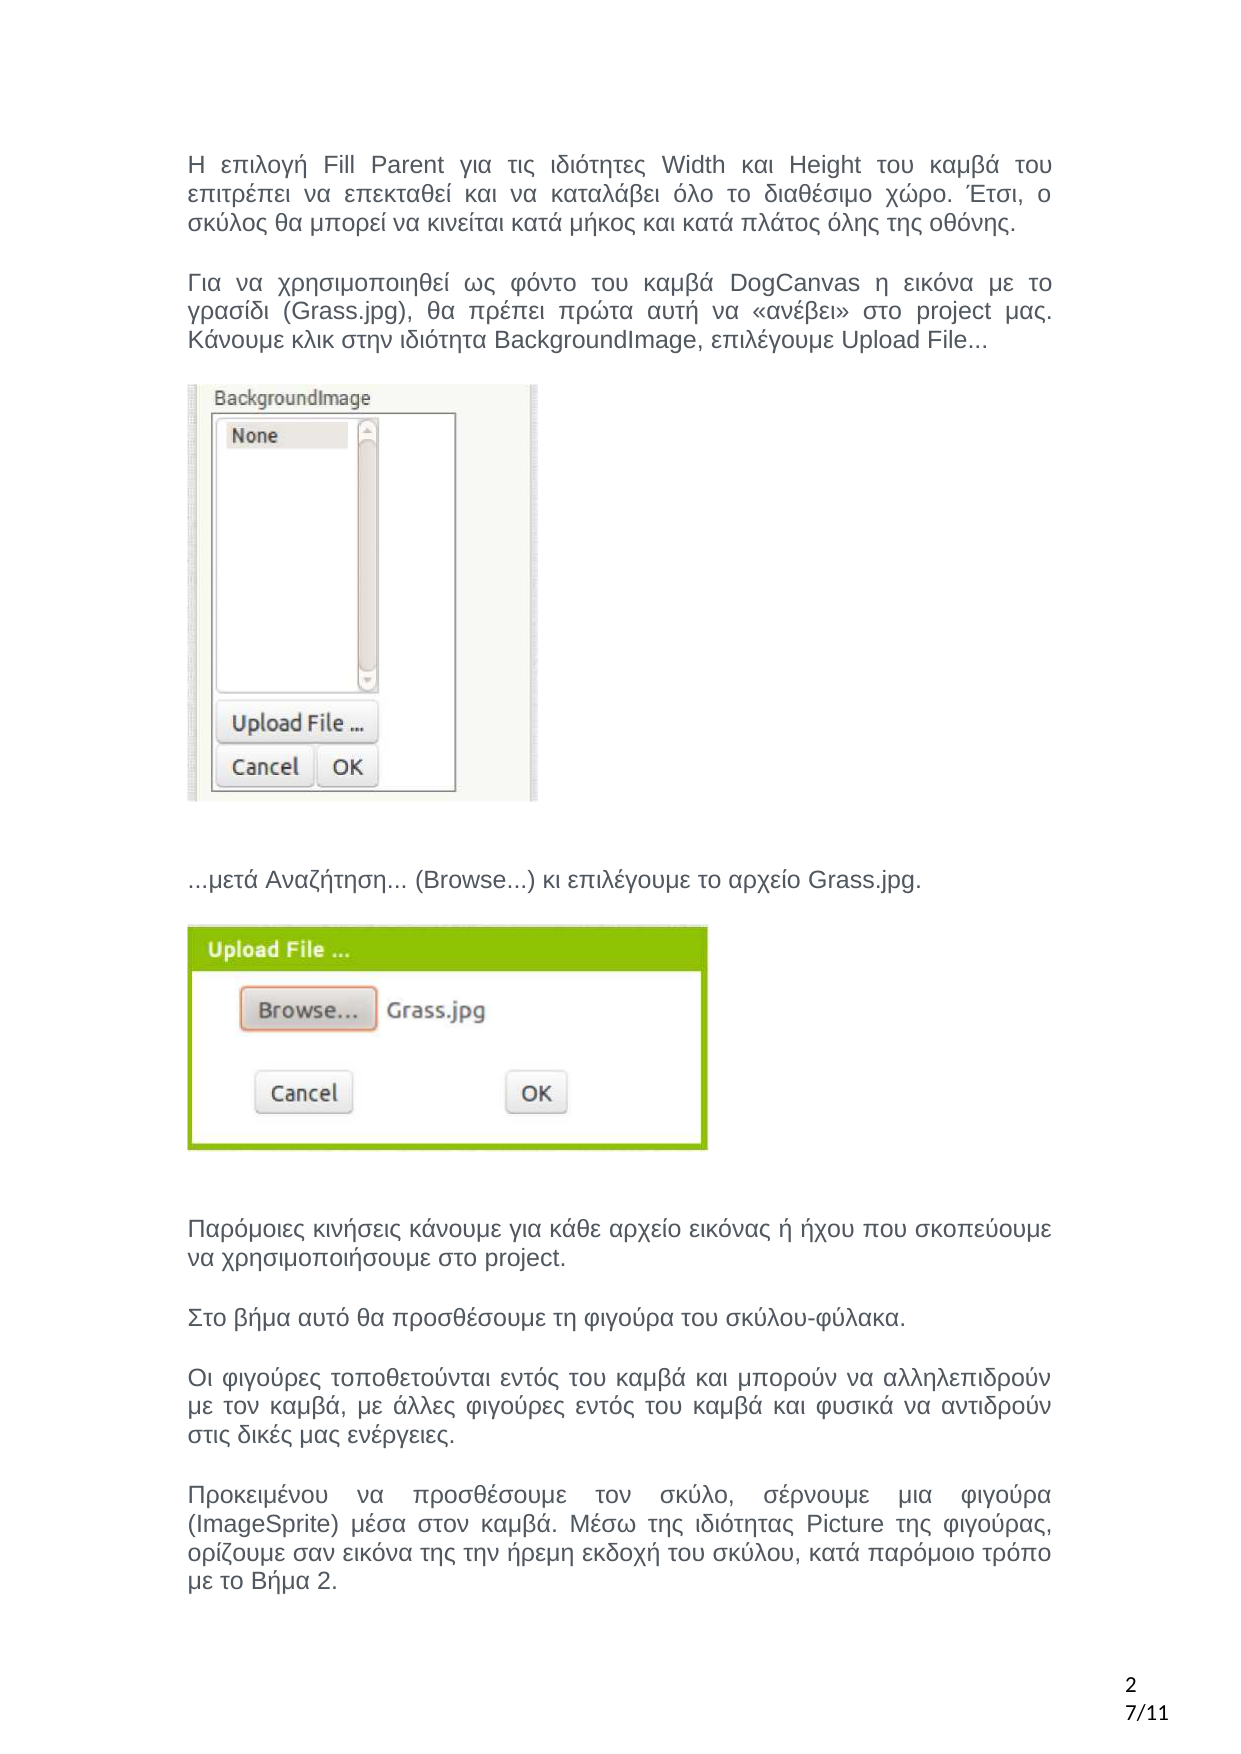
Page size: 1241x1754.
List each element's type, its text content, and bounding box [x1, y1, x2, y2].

picture [187, 924, 709, 1152]
text Οι φιγούρες τοποθετούνται εντός του καμβά και μπορούν να αλληλεπιδρούν με τον καμβά, με άλλες φιγούρες εντός του καμβά και φυσικά να αντιδρούν στις δικές μας ενέργειες. [187, 1362, 1053, 1449]
text Για να χρησιμοποιηθεί ως φόντο του καμβά DogCanvas η εικόνα με το γρασίδι (Grass.jpg), θα πρέπει πρώτα αυτή να «ανέβει» στο project μας. Κάνουμε κλικ στην ιδιότητα BackgroundImage, επιλέγουμε Upload File... [187, 267, 1053, 354]
text Παρόμοιες κινήσεις κάνουμε για κάθε αρχείο εικόνας ή ήχου που σκοπεύουμε να χρησιμοποιήσουμε στο project. [187, 1214, 1053, 1271]
text Στο βήμα αυτό θα προσθέσουμε τη φιγούρα του σκύλου-φύλακα. [187, 1302, 1053, 1331]
text ...μετά Αναζήτηση... (Browse...) κι επιλέγουμε το αρχείο Grass.jpg. [187, 864, 1053, 893]
picture [187, 384, 538, 802]
text Προκειμένου να προσθέσουμε τον σκύλο, σέρνουμε μια φιγούρα (ImageSprite) μέσα στον καμβά. Μέσω της ιδιότητας Picture της φιγούρας, ορίζουμε σαν εικόνα της την ήρεμη εκδοχή του σκύλου, κατά παρόμοιο τρόπο με το Βήμα 2. [187, 1480, 1053, 1595]
text Η επιλογή Fill Parent για τις ιδιότητες Width και Height του καμβά του επιτρέπει να επεκταθεί και να καταλάβει όλο το διαθέσιμο χώρο. Έτσι, ο σκύλος θα μπορεί να κινείται κατά μήκος και κατά πλάτος όλης της οθόνης. [187, 150, 1053, 236]
